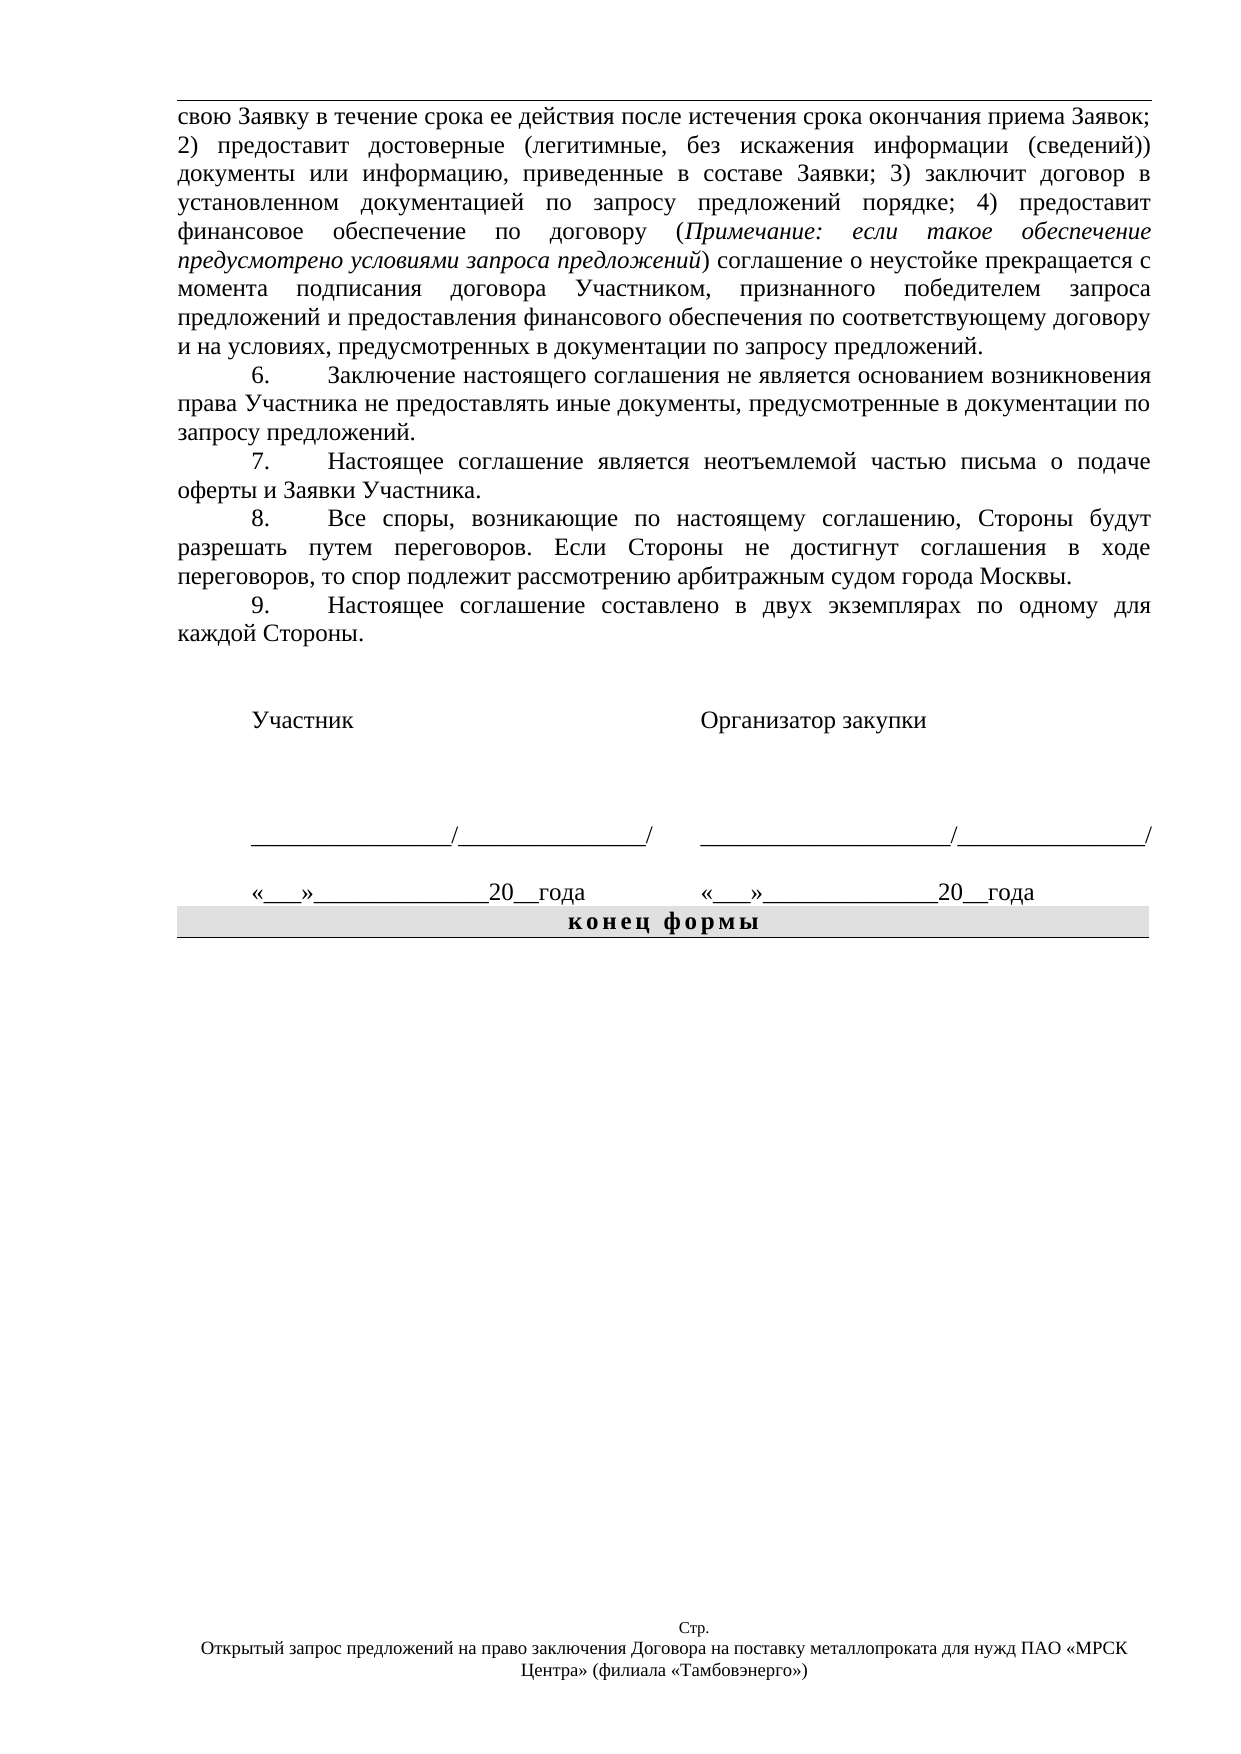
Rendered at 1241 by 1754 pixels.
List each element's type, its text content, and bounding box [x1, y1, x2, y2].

table_cell ____________________/_______________/ «___»______________20__года [689, 734, 1163, 906]
list Все споры, возникающие по настоящему соглашению, Стороны будут разрешать путем переговоров. Если Стороны не достигнут соглашения в ходе переговоров, то спор подлежит рассмотрению арбитражным судом города Москвы. [177, 503, 1152, 590]
table_header Организатор закупки [689, 705, 1163, 733]
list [177, 101, 1152, 360]
list Настоящее соглашение является неотъемлемой частью письма о подаче оферты и Заявки Участника. [177, 446, 1152, 503]
list Заключение настоящего соглашения не является основанием возникновения права Участника не предоставлять иные документы, предусмотренные в документации по запросу предложений. [177, 360, 1152, 446]
table_header Участник [240, 705, 689, 733]
list Настоящее соглашение составлено в двух экземплярах по одному для каждой Стороны. [177, 590, 1152, 647]
text конец формы [177, 906, 1149, 937]
table_cell ________________/_______________/ «___»______________20__года [240, 734, 689, 906]
